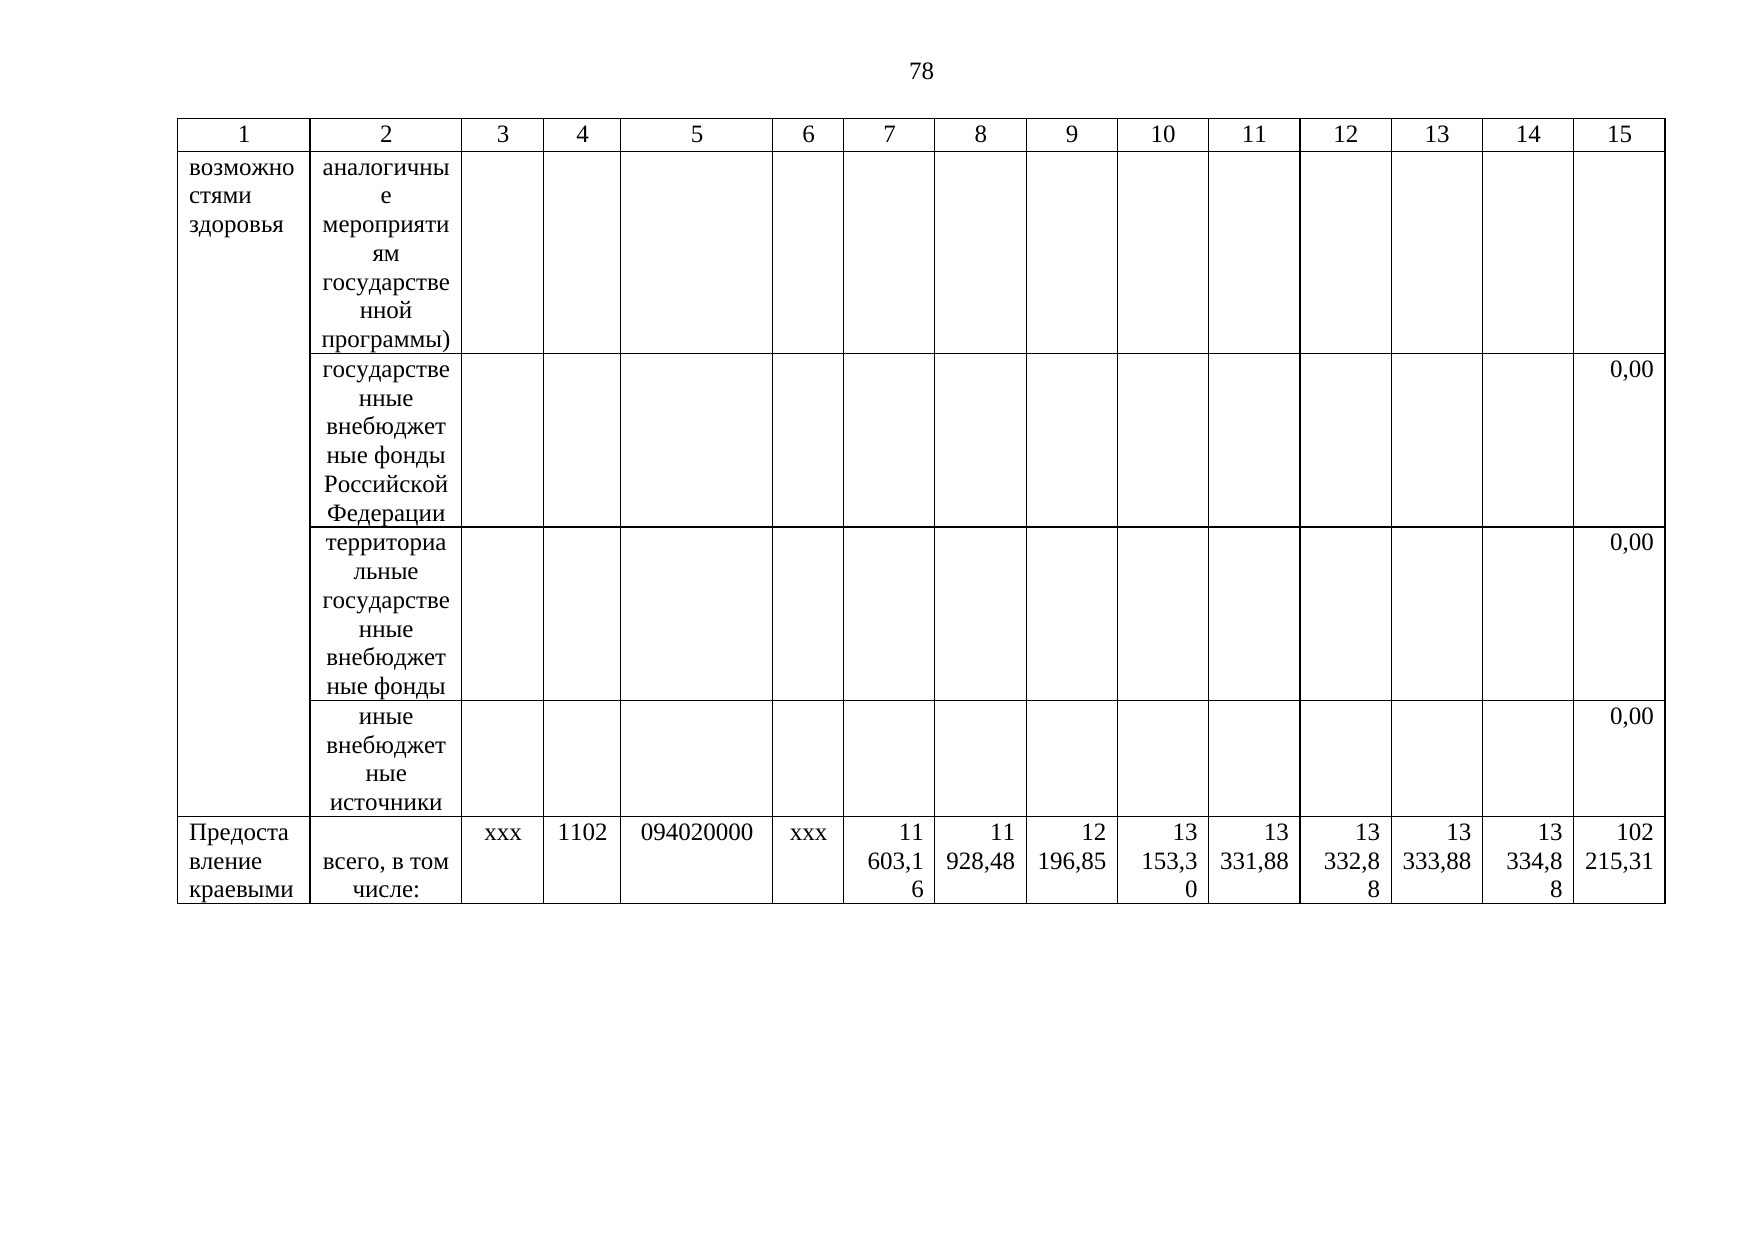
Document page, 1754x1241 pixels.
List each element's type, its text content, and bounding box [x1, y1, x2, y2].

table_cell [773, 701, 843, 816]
table_header 11 [1209, 119, 1299, 151]
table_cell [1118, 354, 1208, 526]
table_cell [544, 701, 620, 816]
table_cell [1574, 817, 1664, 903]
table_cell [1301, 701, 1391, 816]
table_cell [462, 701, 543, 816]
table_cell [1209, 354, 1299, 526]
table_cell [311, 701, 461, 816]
table_header 9 [1027, 119, 1117, 151]
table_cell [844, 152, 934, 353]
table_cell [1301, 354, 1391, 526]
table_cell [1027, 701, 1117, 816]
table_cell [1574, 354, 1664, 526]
table_header 10 [1118, 119, 1208, 151]
table_header 6 [773, 119, 843, 151]
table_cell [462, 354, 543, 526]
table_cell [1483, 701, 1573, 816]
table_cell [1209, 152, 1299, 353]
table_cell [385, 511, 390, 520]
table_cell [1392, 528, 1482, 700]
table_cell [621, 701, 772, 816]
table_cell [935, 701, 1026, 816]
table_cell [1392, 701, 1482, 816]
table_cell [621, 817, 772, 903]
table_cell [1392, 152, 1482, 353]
table_header 3 [462, 119, 543, 151]
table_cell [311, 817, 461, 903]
table_header 8 [935, 119, 1026, 151]
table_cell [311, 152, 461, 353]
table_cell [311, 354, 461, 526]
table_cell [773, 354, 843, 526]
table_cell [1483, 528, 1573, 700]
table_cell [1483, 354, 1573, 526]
table_header 12 [1301, 119, 1391, 151]
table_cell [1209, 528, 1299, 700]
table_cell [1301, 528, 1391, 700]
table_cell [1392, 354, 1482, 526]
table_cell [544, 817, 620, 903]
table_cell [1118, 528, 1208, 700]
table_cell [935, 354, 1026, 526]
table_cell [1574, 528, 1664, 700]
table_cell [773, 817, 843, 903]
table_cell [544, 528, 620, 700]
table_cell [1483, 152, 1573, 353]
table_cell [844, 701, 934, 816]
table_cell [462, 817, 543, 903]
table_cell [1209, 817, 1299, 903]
table_header 7 [844, 119, 934, 151]
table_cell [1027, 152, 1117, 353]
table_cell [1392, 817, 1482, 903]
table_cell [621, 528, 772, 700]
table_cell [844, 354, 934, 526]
table_header 4 [544, 119, 620, 151]
table_header 1 [178, 119, 309, 151]
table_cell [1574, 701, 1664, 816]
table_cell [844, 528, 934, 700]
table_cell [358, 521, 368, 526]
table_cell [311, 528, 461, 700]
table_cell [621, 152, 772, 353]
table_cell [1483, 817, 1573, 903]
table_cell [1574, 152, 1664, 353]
table_header 15 [1574, 119, 1664, 151]
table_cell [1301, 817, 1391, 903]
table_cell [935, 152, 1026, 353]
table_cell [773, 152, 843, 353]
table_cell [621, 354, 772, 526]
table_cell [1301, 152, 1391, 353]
table_header 14 [1483, 119, 1573, 151]
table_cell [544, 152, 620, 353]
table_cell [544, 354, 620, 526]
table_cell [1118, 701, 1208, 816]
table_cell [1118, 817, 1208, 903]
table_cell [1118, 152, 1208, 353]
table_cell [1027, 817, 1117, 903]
table_header 5 [621, 119, 772, 151]
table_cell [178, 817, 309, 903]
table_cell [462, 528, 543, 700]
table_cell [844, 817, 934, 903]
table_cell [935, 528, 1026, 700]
table_header 13 [1392, 119, 1482, 151]
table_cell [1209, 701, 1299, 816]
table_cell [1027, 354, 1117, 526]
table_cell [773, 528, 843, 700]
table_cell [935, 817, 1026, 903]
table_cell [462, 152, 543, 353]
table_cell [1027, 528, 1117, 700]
table_header 2 [311, 119, 461, 151]
